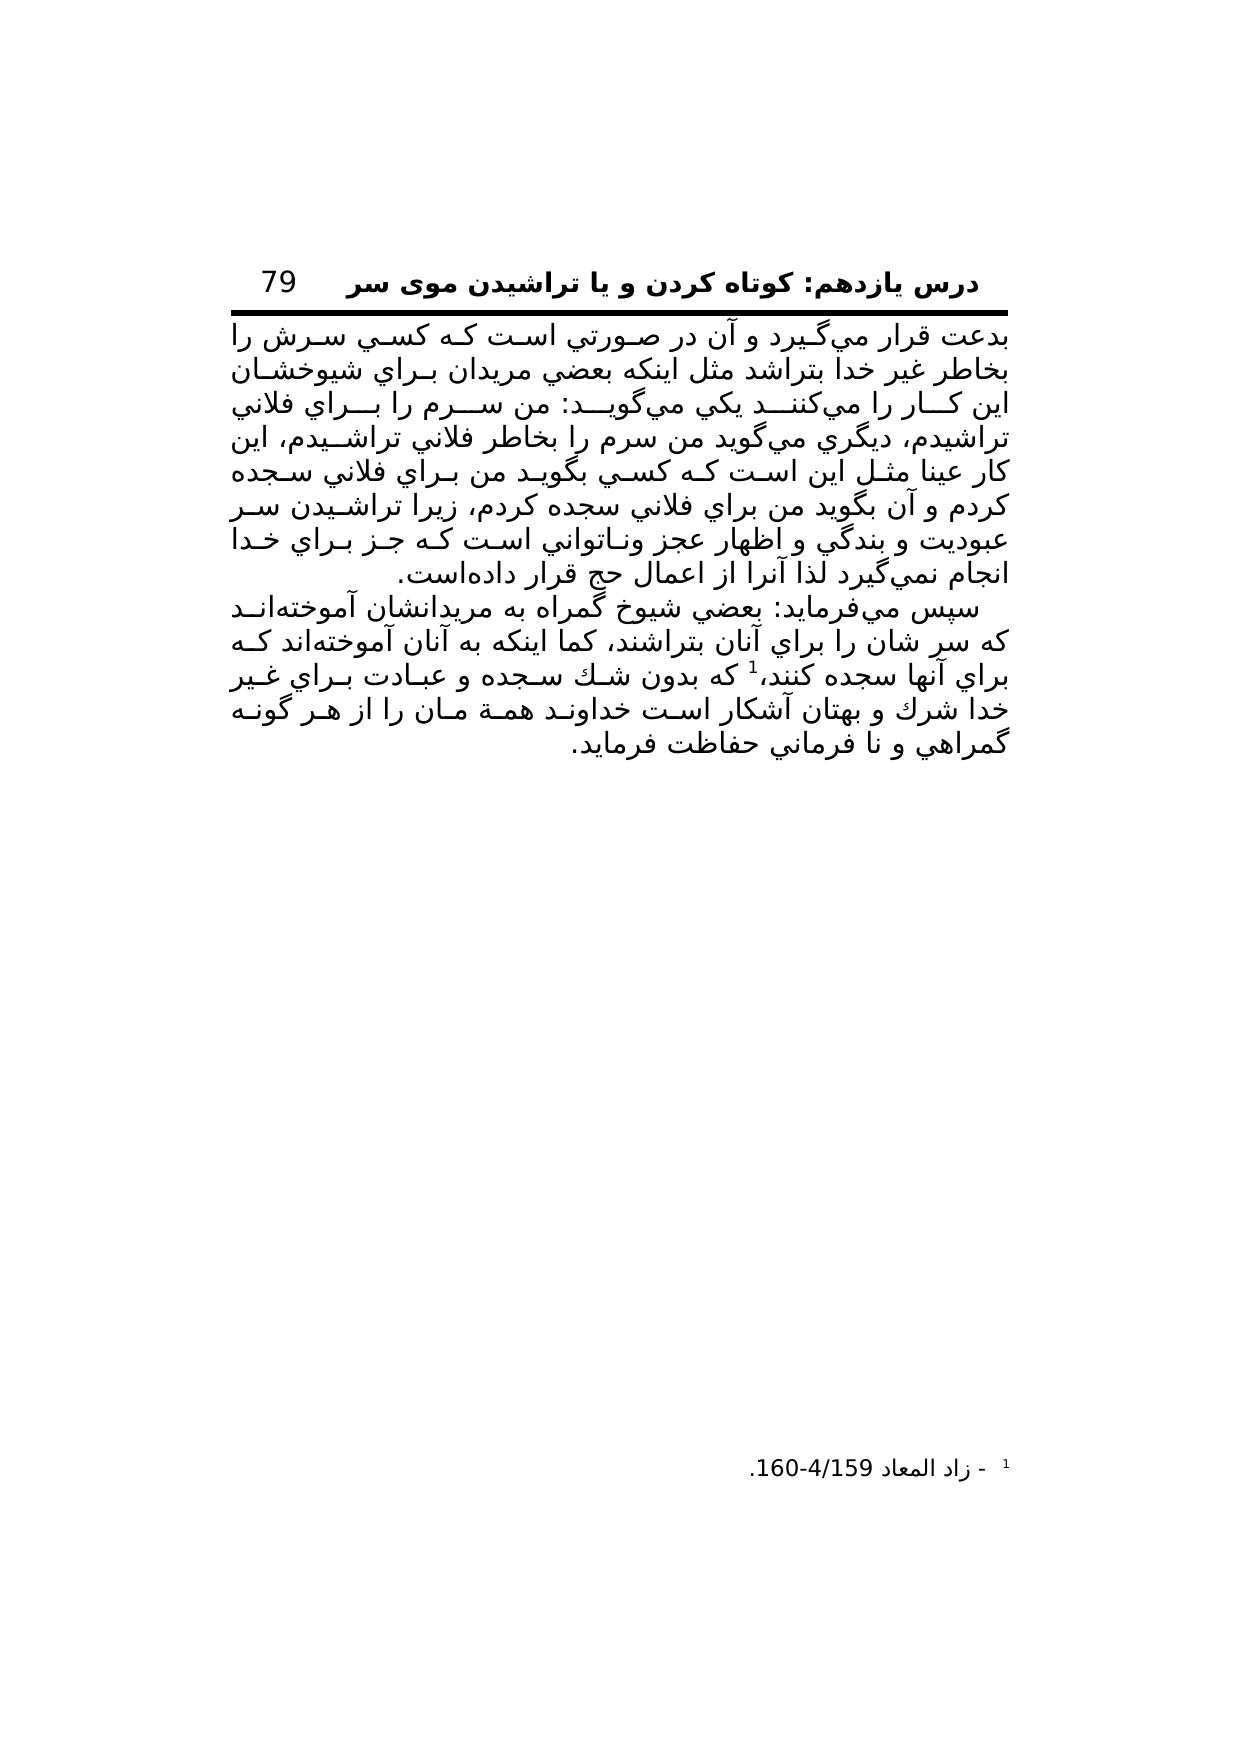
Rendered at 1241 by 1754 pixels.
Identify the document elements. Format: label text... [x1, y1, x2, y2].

text سپس مي‌فرمايد: بعضي شيوخ گمراه به مريدانشان آموخته‌اند كه سر شان را براي آنان بتراشند، كما اينكه به آنان آموخته‌اند كه براي آنها سجده كنند، كه بدون شك سجده و عبادت براي غير خدا شرك و بهتان آشكار است خداوند همة مان را از هر گونه گمراهي و نا فرماني حفاظت فرمايد. [230, 590, 1010, 760]
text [230, 318, 1010, 590]
